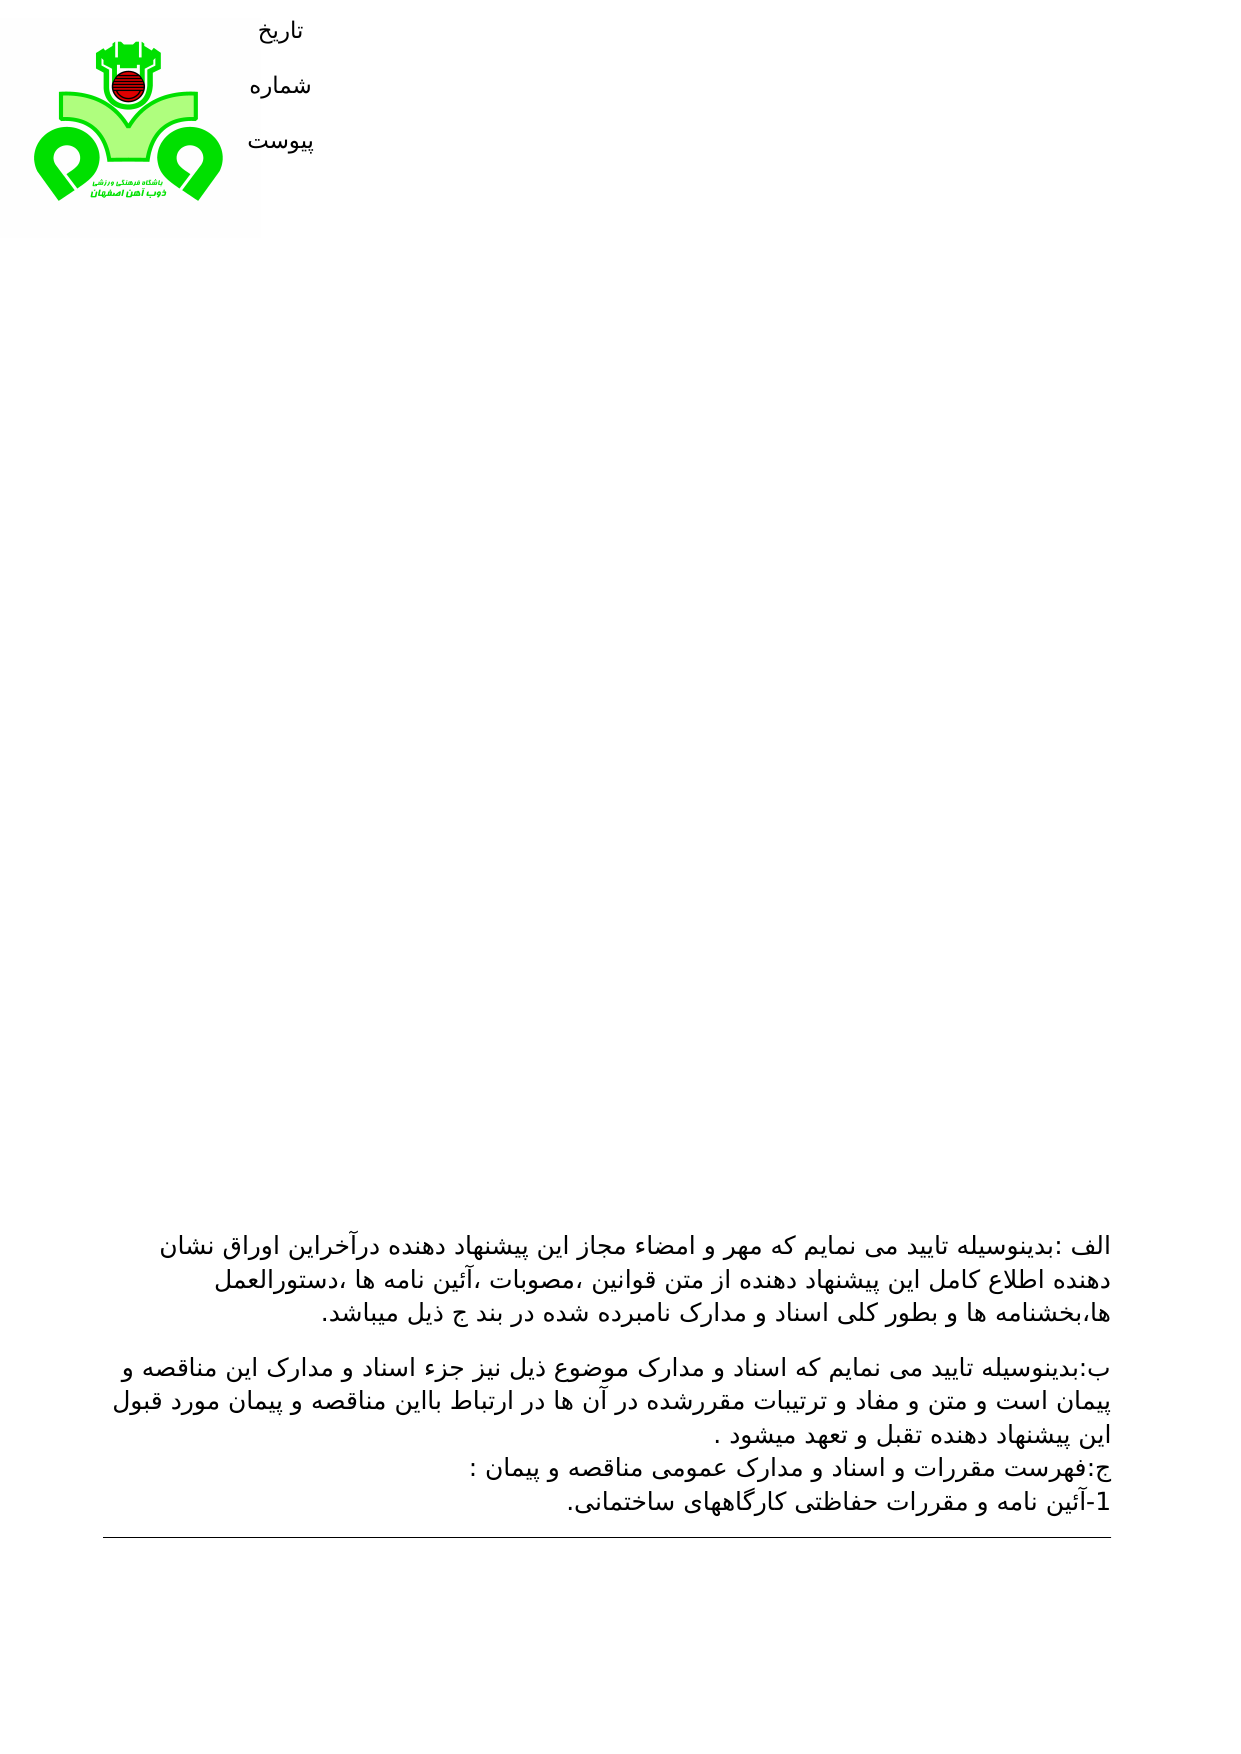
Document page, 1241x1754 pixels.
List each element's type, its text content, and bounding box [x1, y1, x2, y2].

text ب:بدینوسیله تایید می نمایم که اسناد و مدارک موضوع ذیل نیز جزء اسناد و مدارک این مناقصه و پیمان است و متن و مفاد و ترتیبات مقررشده در آن ها در ارتباط بااین مناقصه و پیمان مورد قبول این پیشنهاد دهنده تقبل و تعهد میشود . [103, 1353, 1111, 1449]
text ج:فهرست مقررات و اسناد و مدارک عمومی مناقصه و پیمان : [103, 1453, 1111, 1483]
picture [0, 18, 261, 238]
text الف :بدینوسیله تایید می نمایم که مهر و امضاء مجاز این پیشنهاد دهنده درآخراین اوراق نشان دهنده اطلاع کامل این پیشنهاد دهنده از متن قوانین ،مصوبات ،آئین نامه ها ،دستورالعمل ها،بخشنامه ها و بطور کلی اسناد و مدارک نامبرده شده در بند ج ذیل میباشد. [103, 1231, 1111, 1328]
text 1-آئین نامه و مقررات حفاظتی کارگاههای ساختمانی. [103, 1487, 1111, 1516]
